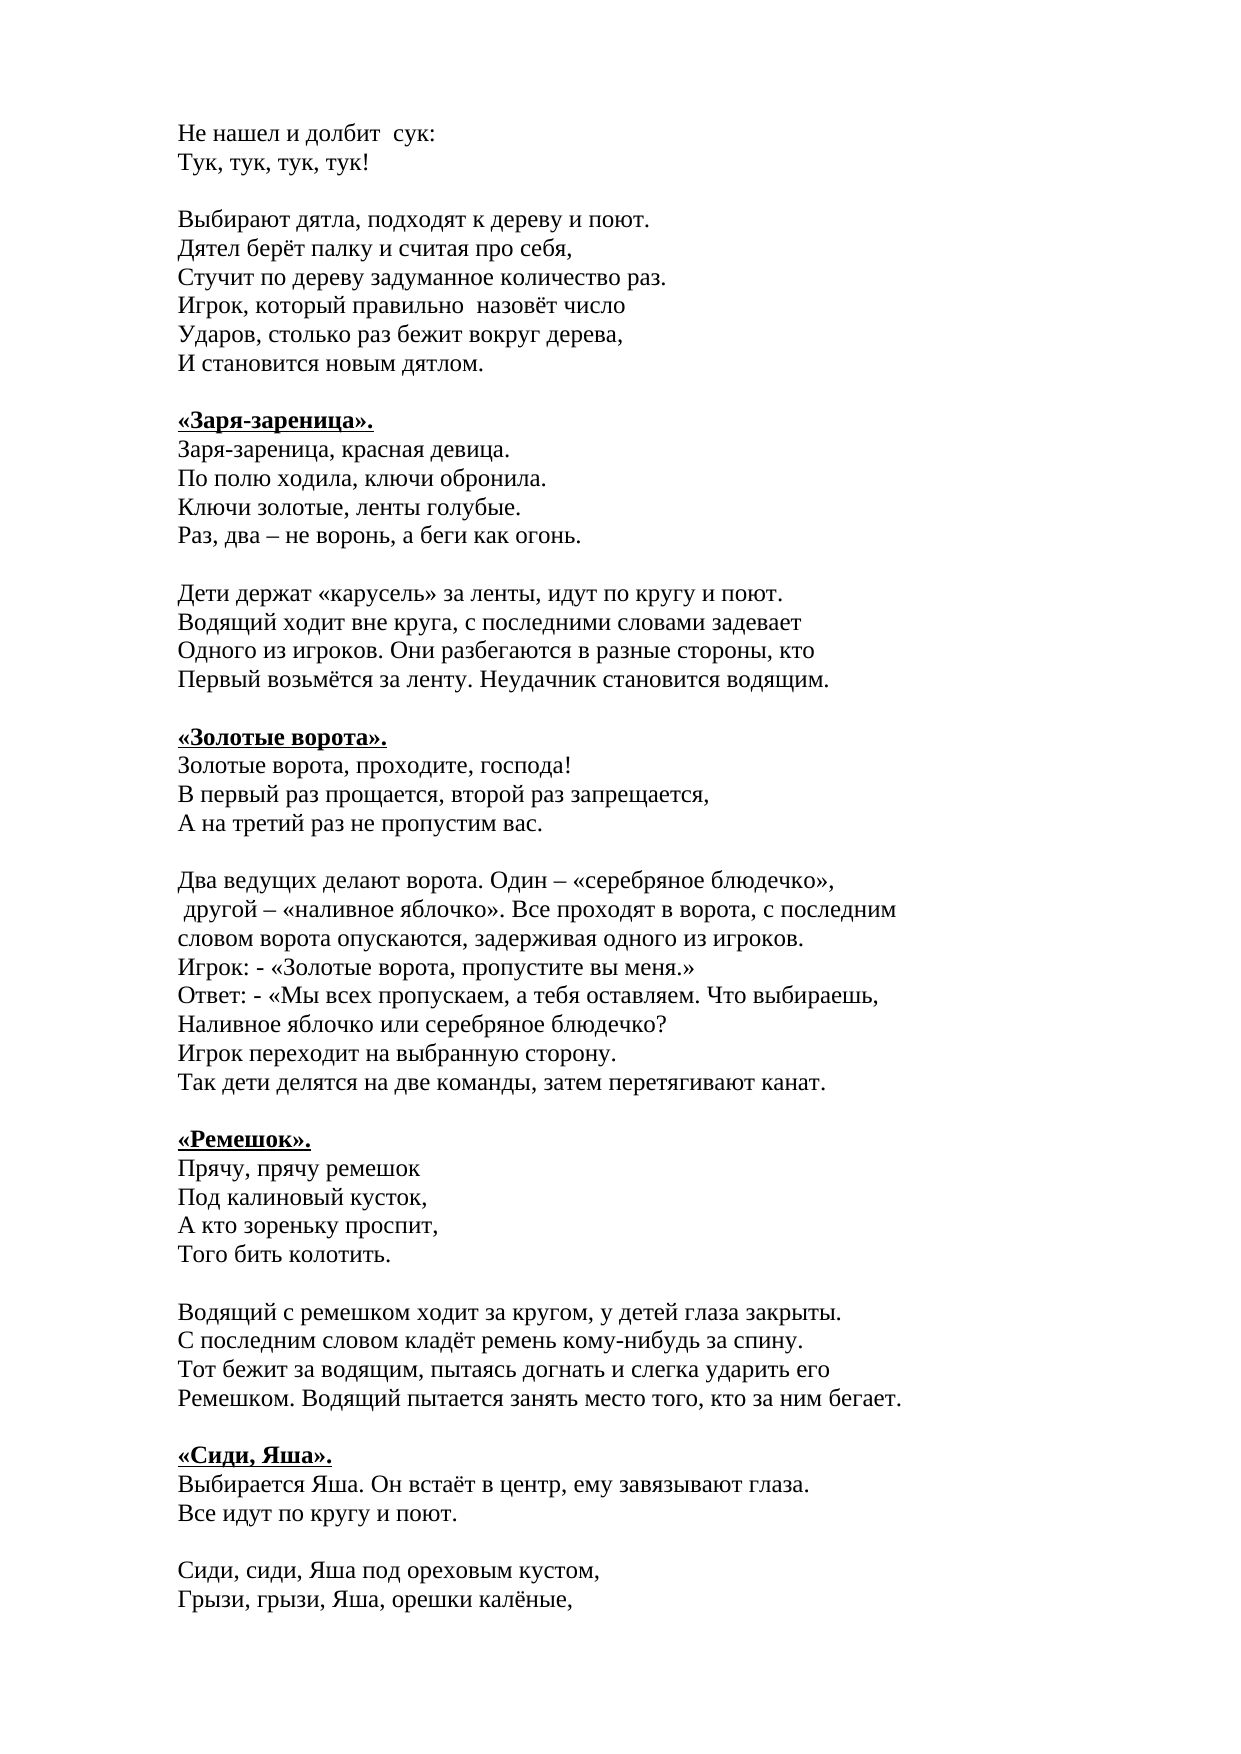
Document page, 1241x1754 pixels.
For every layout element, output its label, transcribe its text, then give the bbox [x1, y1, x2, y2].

text Дятел берёт палку и считая про себя, [177, 233, 1152, 262]
text Ремешком. Водящий пытается занять место того, кто за ним бегает. [177, 1383, 1152, 1412]
text «Золотые ворота». [177, 722, 1152, 751]
text Водящий с ремешком ходит за кругом, у детей глаза закрыты. [177, 1297, 1152, 1326]
text Первый возьмётся за ленту. Неудачник становится водящим. [177, 664, 1152, 693]
text Того бить колотить. [177, 1239, 1152, 1268]
text Ответ: - «Мы всех пропускаем, а тебя оставляем. Что выбираешь, [177, 981, 1152, 1009]
text Тук, тук, тук, тук! [177, 147, 1152, 176]
text Раз, два – не воронь, а беги как огонь. [177, 521, 1152, 549]
text Золотые ворота, проходите, господа! [177, 751, 1152, 779]
text Под калиновый кусток, [177, 1182, 1152, 1211]
text Одного из игроков. Они разбегаются в разные стороны, кто [177, 636, 1152, 664]
text Игрок, который правильно назовёт число [177, 291, 1152, 319]
text Сиди, сиди, Яша под ореховым кустом, [177, 1556, 1152, 1584]
text Дети держат «карусель» за ленты, идут по кругу и поют. [177, 578, 1152, 607]
text Наливное яблочко или серебряное блюдечко? [177, 1009, 1152, 1038]
text С последним словом кладёт ремень кому-нибудь за спину. [177, 1326, 1152, 1354]
text «Ремешок». [177, 1124, 1152, 1153]
text Игрок переходит на выбранную сторону. [177, 1038, 1152, 1067]
text Выбирают дятла, подходят к дереву и поют. [177, 204, 1152, 233]
text По полю ходила, ключи обронила. [177, 463, 1152, 492]
text Стучит по дереву задуманное количество раз. [177, 262, 1152, 291]
text Грызи, грызи, Яша, орешки калёные, [177, 1584, 1152, 1613]
text другой – «наливное яблочко». Все проходят в ворота, с последним [177, 894, 1152, 923]
text Прячу, прячу ремешок [177, 1153, 1152, 1182]
text Игрок: - «Золотые ворота, пропустите вы меня.» [177, 952, 1152, 981]
text А на третий раз не пропустим вас. [177, 808, 1152, 837]
text В первый раз прощается, второй раз запрещается, [177, 779, 1152, 808]
text Так дети делятся на две команды, затем перетягивают канат. [177, 1067, 1152, 1096]
text словом ворота опускаются, задерживая одного из игроков. [177, 923, 1152, 952]
text Тот бежит за водящим, пытаясь догнать и слегка ударить его [177, 1354, 1152, 1383]
text «Сиди, Яша». [177, 1441, 1152, 1469]
text Не нашел и долбит сук: [177, 118, 1152, 147]
text Заря-зареница, красная девица. [177, 434, 1152, 463]
text А кто зореньку проспит, [177, 1211, 1152, 1239]
text Водящий ходит вне круга, с последними словами задевает [177, 607, 1152, 636]
text Два ведущих делают ворота. Один – «серебряное блюдечко», [177, 866, 1152, 894]
text Все идут по кругу и поют. [177, 1498, 1152, 1527]
text «Заря-зареница». [177, 406, 1152, 434]
text Ключи золотые, ленты голубые. [177, 492, 1152, 521]
text Ударов, столько раз бежит вокруг дерева, [177, 319, 1152, 348]
text Выбирается Яша. Он встаёт в центр, ему завязывают глаза. [177, 1469, 1152, 1498]
text И становится новым дятлом. [177, 348, 1152, 377]
